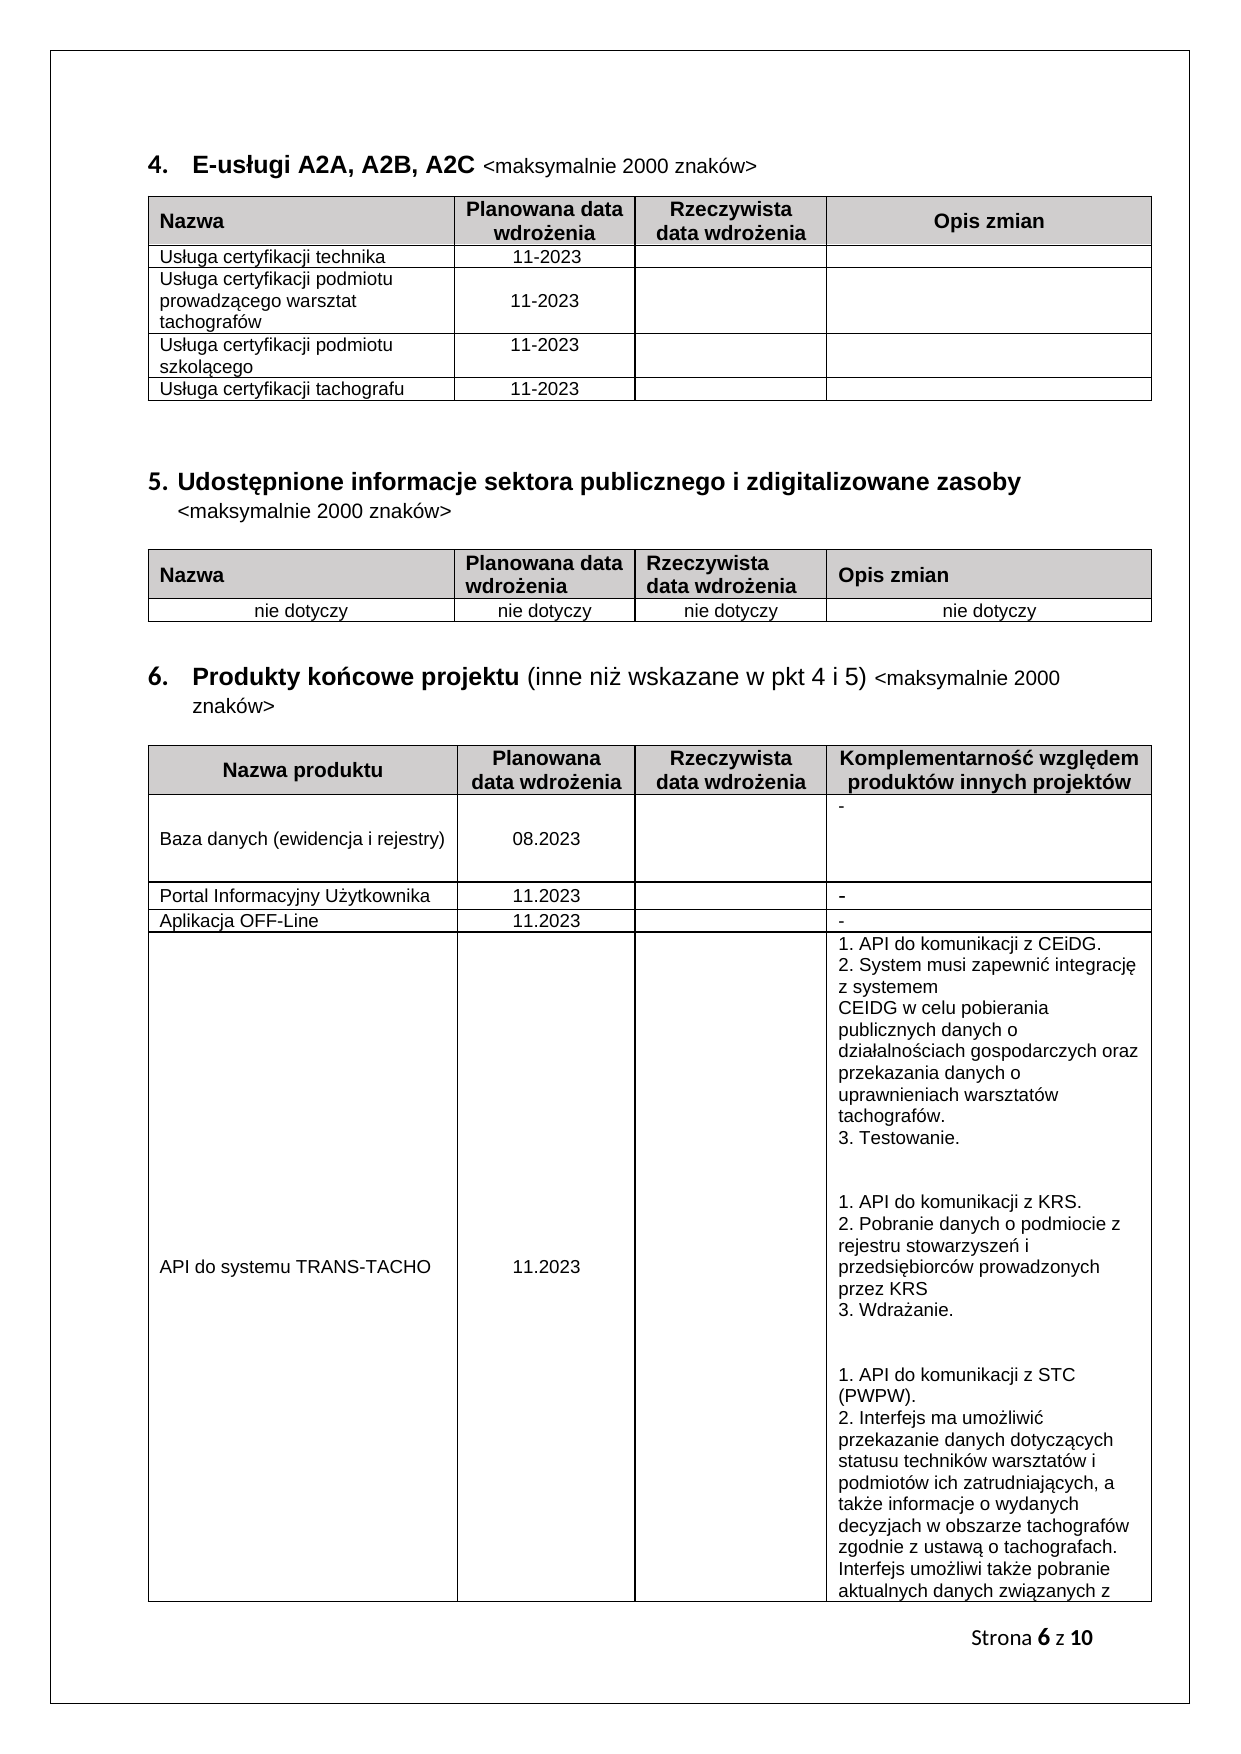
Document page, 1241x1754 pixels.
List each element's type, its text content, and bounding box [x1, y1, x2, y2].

table_cell Baza danych (ewidencja i rejestry) [149, 795, 457, 881]
table_cell - [827, 910, 1151, 931]
table_cell [636, 795, 826, 881]
table_cell 11-2023 [455, 268, 634, 333]
table_cell - [827, 795, 1151, 881]
table_cell [636, 334, 826, 377]
table_cell [636, 378, 826, 400]
table_cell 11.2023 [458, 883, 634, 909]
table_cell 11-2023 [455, 334, 634, 377]
table_header Nazwa produktu [149, 746, 457, 794]
table_cell [636, 883, 826, 909]
table_cell [636, 933, 826, 1601]
table_cell nie dotyczy [636, 599, 826, 621]
table_header Opis zmian [827, 197, 1151, 244]
table_cell [827, 378, 1151, 400]
table_cell 11.2023 [458, 910, 634, 931]
table_cell Aplikacja OFF-Line [149, 910, 457, 931]
table_header Rzeczywista data wdrożenia [636, 197, 826, 244]
subtitle Udostępnione informacje sektora publicznego i zdigitalizowane zasoby <maksymalnie 2000 znaków> [148, 464, 1093, 522]
table_cell [636, 246, 826, 267]
table_cell 11.2023 [458, 933, 634, 1601]
subtitle Produkty końcowe projektu (inne niż wskazane w pkt 4 i 5) <maksymalnie 2000 znaków> [148, 659, 1093, 718]
table_header Planowana data wdrożenia [458, 746, 634, 794]
table_cell [636, 910, 826, 931]
table_cell API do systemu TRANS-TACHO [149, 933, 457, 1601]
table_cell Usługa certyfikacji tachografu [149, 378, 454, 400]
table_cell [827, 933, 1151, 1601]
table_cell - [827, 883, 1151, 909]
table_cell 08.2023 [458, 795, 634, 881]
table_cell 11-2023 [455, 246, 634, 267]
table_cell Usługa certyfikacji podmiotu prowadzącego warsztat tachografów [149, 268, 454, 333]
table_cell Portal Informacyjny Użytkownika [149, 883, 457, 909]
table_cell nie dotyczy [149, 599, 454, 621]
table_cell [827, 268, 1151, 333]
table_cell [636, 268, 826, 333]
table_cell [827, 334, 1151, 377]
table_header Komplementarność względem produktów innych projektów [827, 746, 1151, 794]
table_header Nazwa [149, 550, 454, 598]
table_header Rzeczywista data wdrożenia [636, 550, 826, 598]
subtitle E-usługi A2A, A2B, A2C <maksymalnie 2000 znaków> [148, 147, 1093, 181]
table_header Opis zmian [827, 550, 1151, 598]
table_header Rzeczywista data wdrożenia [636, 746, 826, 794]
table_header Nazwa [149, 197, 454, 244]
table_cell 11-2023 [455, 378, 634, 400]
table_header Planowana data wdrożenia [455, 197, 634, 244]
table_header Planowana data wdrożenia [455, 550, 634, 598]
table_cell nie dotyczy [827, 599, 1151, 621]
table_cell Usługa certyfikacji podmiotu szkolącego [149, 334, 454, 377]
table_cell Usługa certyfikacji technika [149, 246, 454, 267]
table_cell [827, 246, 1151, 267]
table_cell nie dotyczy [455, 599, 634, 621]
